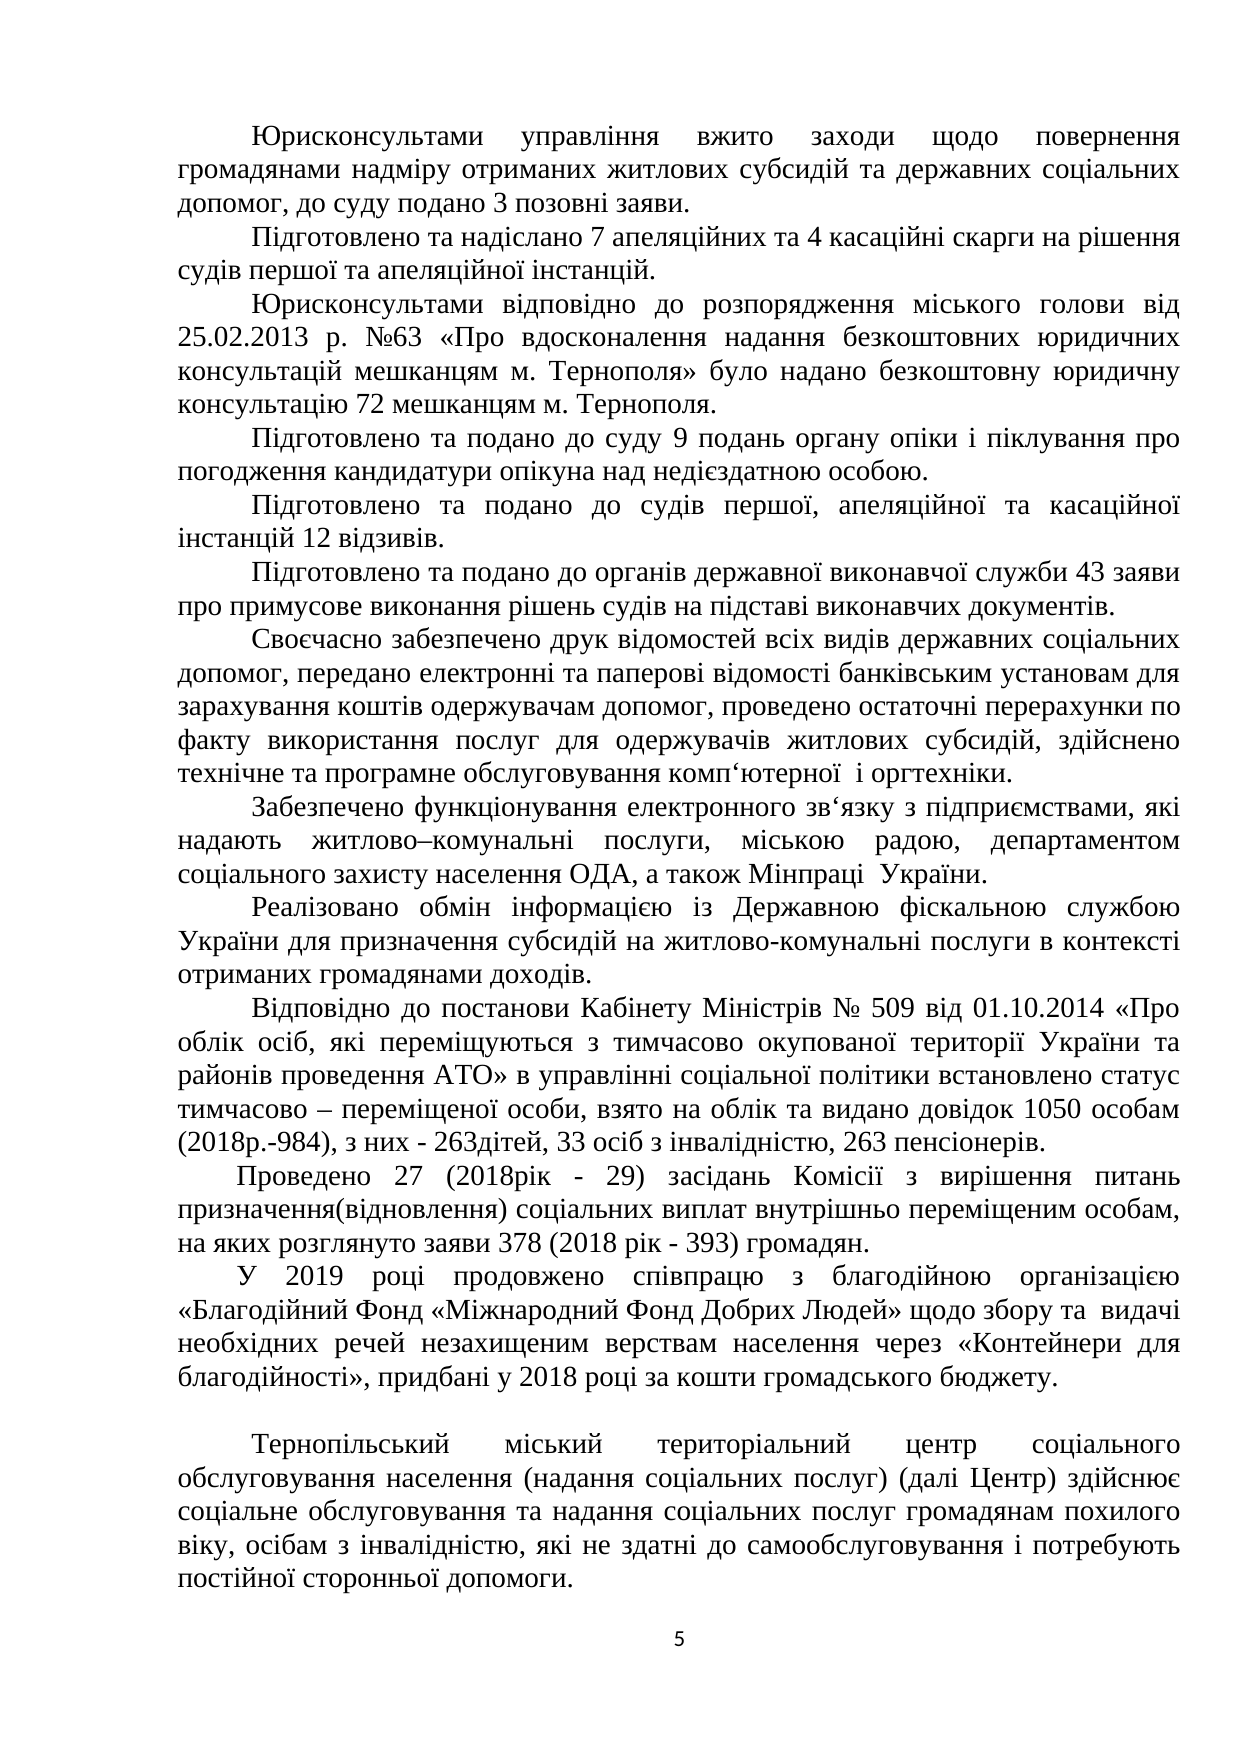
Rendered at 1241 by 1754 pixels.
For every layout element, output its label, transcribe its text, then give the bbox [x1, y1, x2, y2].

text Забезпечено функціонування електронного зв‘язку з підприємствами, які надають житлово–комунальні послуги, міською радою, департаментом соціального захисту населення ОДА, а також Мінпраці України. [177, 789, 1181, 889]
text Відповідно до постанови Кабінету Міністрів № 509 від 01.10.2014 «Про облік осіб, які переміщуються з тимчасово окупованої території України та районів проведення АТО» в управлінні соціальної політики встановлено статус тимчасово – переміщеної особи, взято на облік та видано довідок 1050 особам (2018р.-984), з них - 263дітей, 33 осіб з інвалідністю, 263 пенсіонерів. [177, 990, 1181, 1158]
text Тернопільський міський територіальний центр соціального обслуговування населення (надання соціальних послуг) (далі Центр) здійснює соціальне обслуговування та надання соціальних послуг громадянам похилого віку, осібам з інвалідністю, які не здатні до самообслуговування і потребують постійної сторонньої допомоги. [177, 1426, 1181, 1594]
text Юрисконсультами відповідно до розпорядження міського голови від 25.02.2013 р. №63 «Про вдосконалення надання безкоштовних юридичних консультацій мешканцям м. Тернополя» було надано безкоштовну юридичну консультацію 72 мешканцям м. Тернополя. [177, 286, 1181, 420]
text Своєчасно забезпечено друк відомостей всіх видів державних соціальних допомог, передано електронні та паперові відомості банківським установам для зарахування коштів одержувачам допомог, проведено остаточні перерахунки по факту використання послуг для одержувачів житлових субсидій, здійснено технічне та програмне обслуговування комп‘ютерної і оргтехніки. [177, 621, 1181, 789]
text Підготовлено та подано до суду 9 подань органу опіки і піклування про погодження кандидатури опікуна над недієздатною особою. [177, 420, 1181, 487]
text Підготовлено та надіслано 7 апеляційних та 4 касаційні скарги на рішення судів першої та апеляційної інстанцій. [177, 219, 1181, 286]
text Проведено 27 (2018рік - 29) засідань Комісії з вирішення питань призначення(відновлення) соціальних виплат внутрішньо переміщеним особам, на яких розглянуто заяви 378 (2018 рік - 393) громадян. [177, 1158, 1181, 1258]
text Юрисконсультами управління вжито заходи щодо повернення громадянами надміру отриманих житлових субсидій та державних соціальних допомог, до суду подано 3 позовні заяви. [177, 118, 1181, 219]
text У 2019 році продовжено співпрацю з благодійною організацією «Благодійний Фонд «Міжнародний Фонд Добрих Людей» щодо збору та видачі необхідних речей незахищеним верствам населення через «Контейнери для благодійності», придбані у 2018 році за кошти громадського бюджету. [177, 1258, 1181, 1393]
text Реалізовано обмін інформацією із Державною фіскальною службою України для призначення субсидій на житлово-комунальні послуги в контексті отриманих громадянами доходів. [177, 889, 1181, 990]
text Підготовлено та подано до органів державної виконавчої служби 43 заяви про примусове виконання рішень судів на підставі виконавчих документів. [177, 554, 1181, 621]
text Підготовлено та подано до судів першої, апеляційної та касаційної інстанцій 12 відзивів. [177, 487, 1181, 554]
